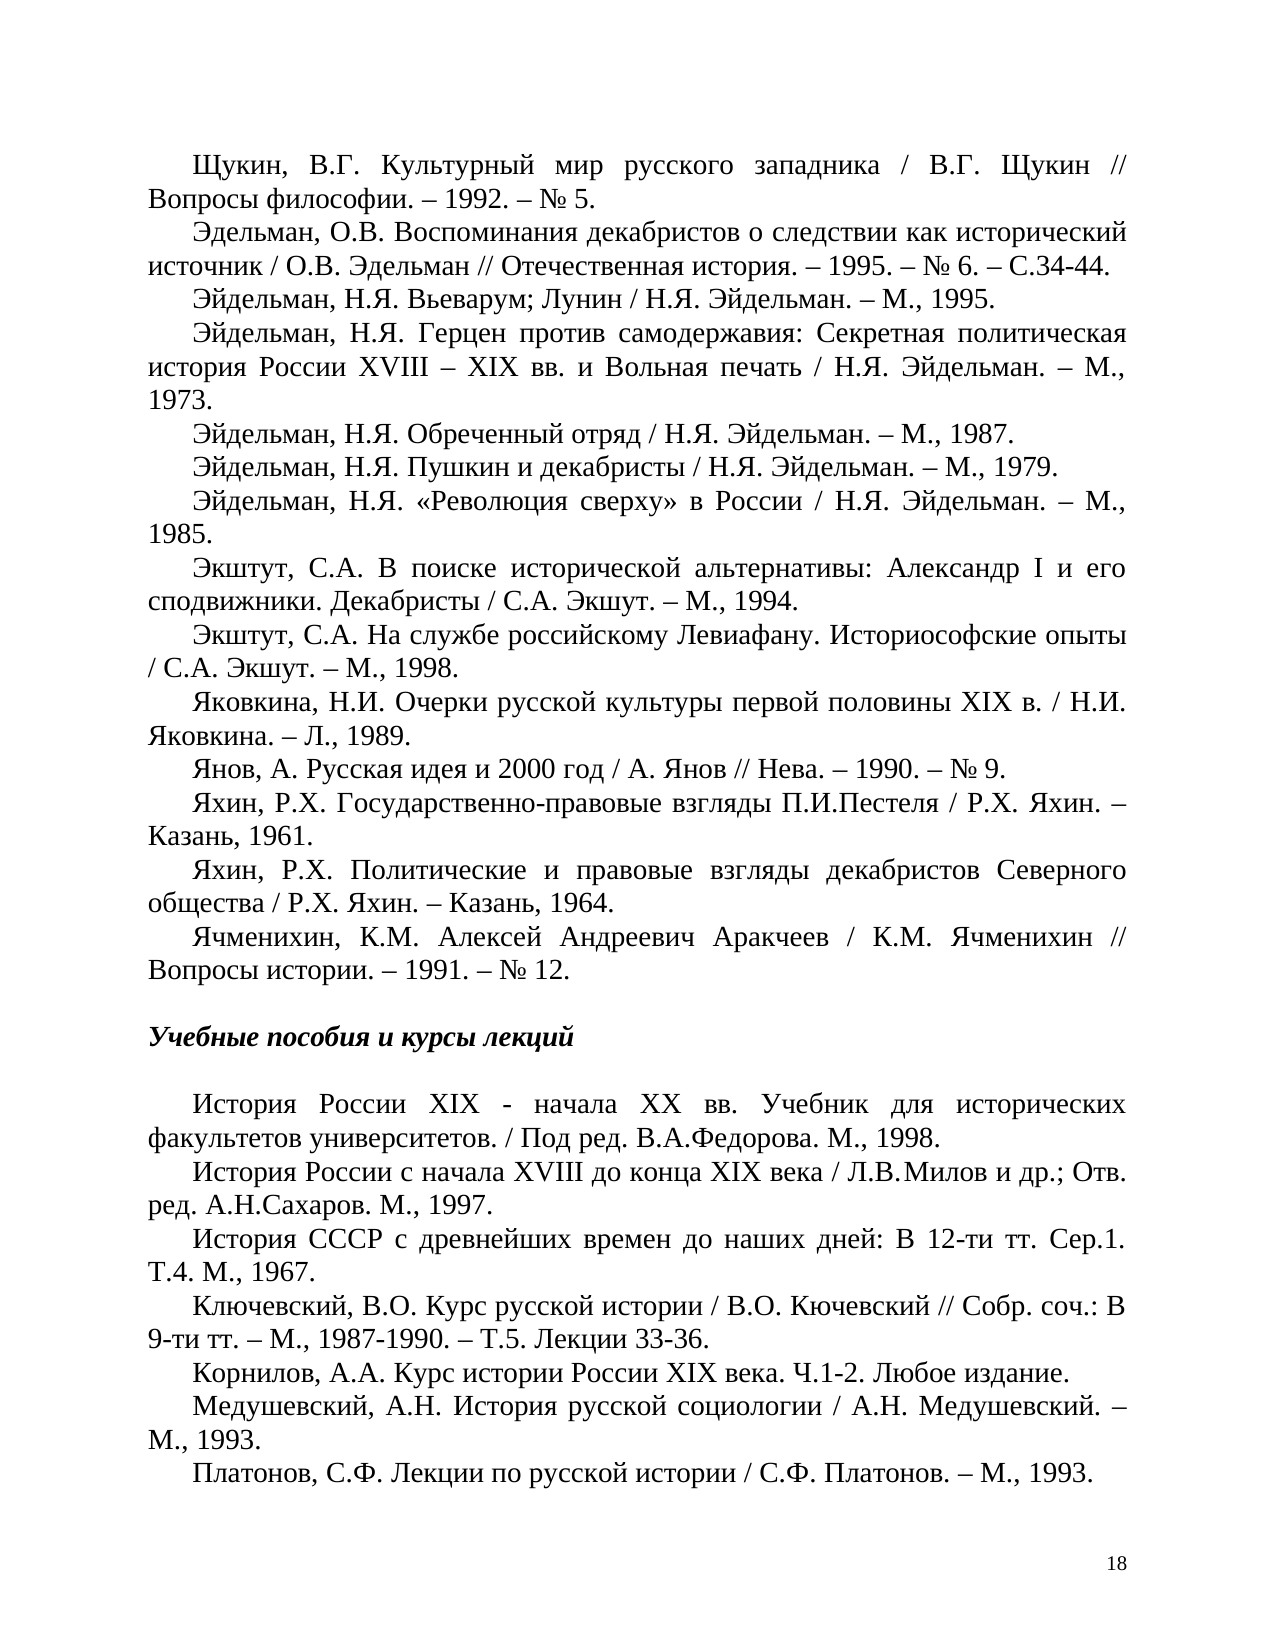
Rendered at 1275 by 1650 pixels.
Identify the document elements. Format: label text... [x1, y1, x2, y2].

text Медушевский, А.Н. История русской социологии / А.Н. Медушевский. – М., 1993. [148, 1389, 1127, 1456]
text Эйдельман, Н.Я. Вьеварум; Лунин / Н.Я. Эйдельман. – М., 1995. [148, 282, 1127, 315]
text Эйдельман, Н.Я. Пушкин и декабристы / Н.Я. Эйдельман. – М., 1979. [148, 449, 1127, 483]
text Ключевский, В.О. Курс русской истории / В.О. Кючевский // Собр. соч.: В 9-ти тт. – М., 1987-1990. – Т.5. Лекции 33-36. [148, 1288, 1127, 1355]
text Щукин, В.Г. Культурный мир русского западника / В.Г. Щукин // Вопросы философии. – 1992. – № 5. [148, 148, 1127, 215]
text Ячменихин, К.М. Алексей Андреевич Аракчеев / К.М. Ячменихин // Вопросы истории. – 1991. – № 12. [148, 919, 1127, 986]
text История СССР с древнейших времен до наших дней: В 12-ти тт. Сер.1. Т.4. М., 1967. [148, 1221, 1127, 1288]
text Платонов, С.Ф. Лекции по русской истории / С.Ф. Платонов. – М., 1993. [148, 1456, 1127, 1489]
text Эйдельман, Н.Я. Герцен против самодержавия: Секретная политическая история России XVIII – XIX вв. и Вольная печать / Н.Я. Эйдельман. – М., 1973. [148, 315, 1127, 416]
text Экштут, С.А. На службе российскому Левиафану. Историософские опыты / С.А. Экшут. – М., 1998. [148, 617, 1127, 684]
text Яковкина, Н.И. Очерки русской культуры первой половины ХIХ в. / Н.И. Яковкина. – Л., 1989. [148, 684, 1127, 751]
text Эдельман, О.В. Воспоминания декабристов о следствии как исторический источник / О.В. Эдельман // Отечественная история. – 1995. – № 6. – С.34-44. [148, 215, 1127, 282]
text Эйдельман, Н.Я. «Революция сверху» в России / Н.Я. Эйдельман. – М., 1985. [148, 483, 1127, 550]
text История России XIX - начала XX вв. Учебник для исторических факультетов университетов. / Под ред. В.А.Федорова. М., 1998. [148, 1087, 1127, 1154]
text Учебные пособия и курсы лекций [148, 1020, 1127, 1053]
text Корнилов, А.А. Курс истории России XIX века. Ч.1-2. Любое издание. [148, 1355, 1127, 1389]
text Экштут, С.А. В поиске исторической альтернативы: Александр I и его сподвижники. Декабристы / С.А. Экшут. – М., 1994. [148, 550, 1127, 617]
text Эйдельман, Н.Я. Обреченный отряд / Н.Я. Эйдельман. – М., 1987. [148, 416, 1127, 449]
text Яхин, Р.Х. Политические и правовые взгляды декабристов Северного общества / Р.Х. Яхин. – Казань, 1964. [148, 852, 1127, 919]
text История России с начала XVIII до конца XIX века / Л.В.милов и др.; Отв. ред. А.Н.Сахаров. М., 1997. [148, 1154, 1127, 1221]
text Янов, А. Русская идея и 2000 год / А. Янов // Нева. – 1990. – № 9. [148, 751, 1127, 785]
text Яхин, Р.Х. Государственно-правовые взгляды П.И.Пестеля / Р.Х. Яхин. – Казань, 1961. [148, 785, 1127, 852]
